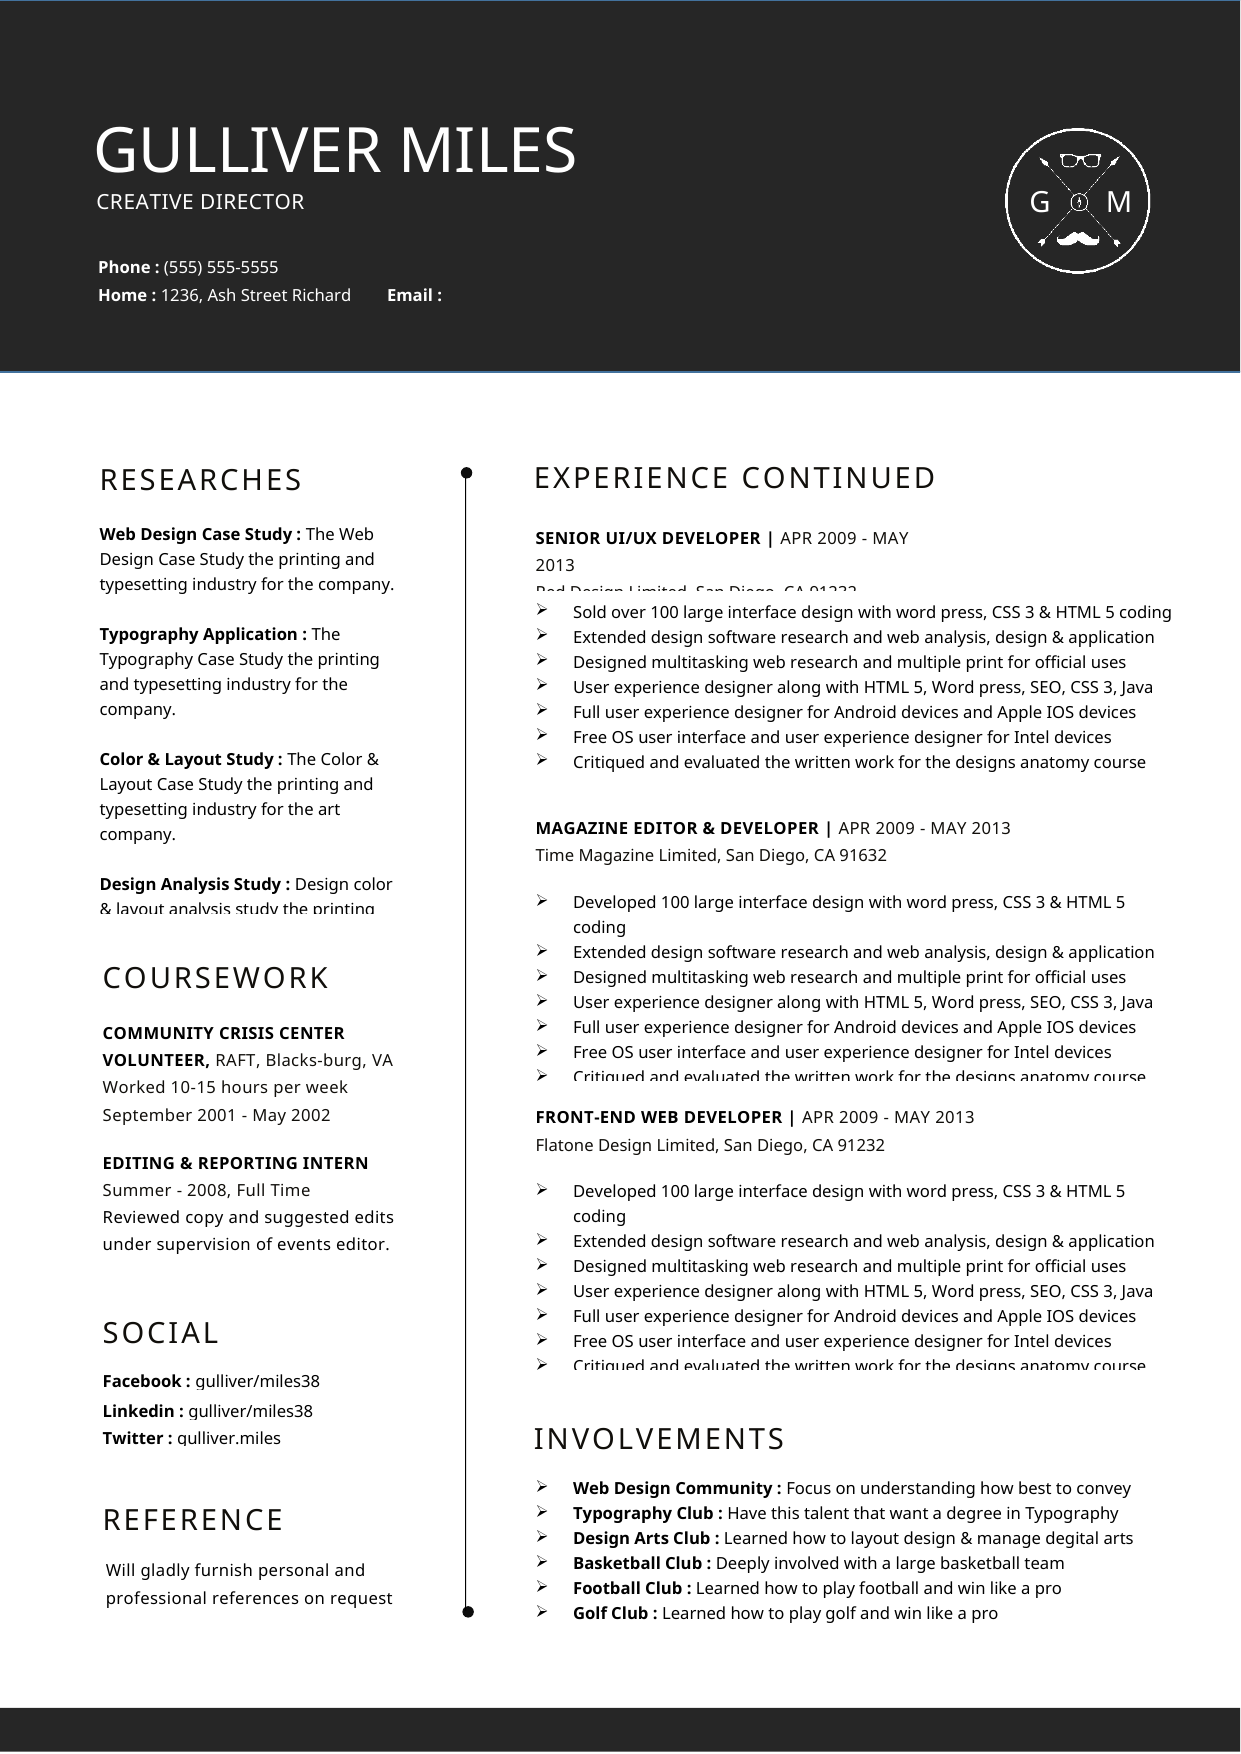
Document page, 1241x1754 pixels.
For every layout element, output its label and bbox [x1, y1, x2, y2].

picture [1004, 118, 1151, 283]
